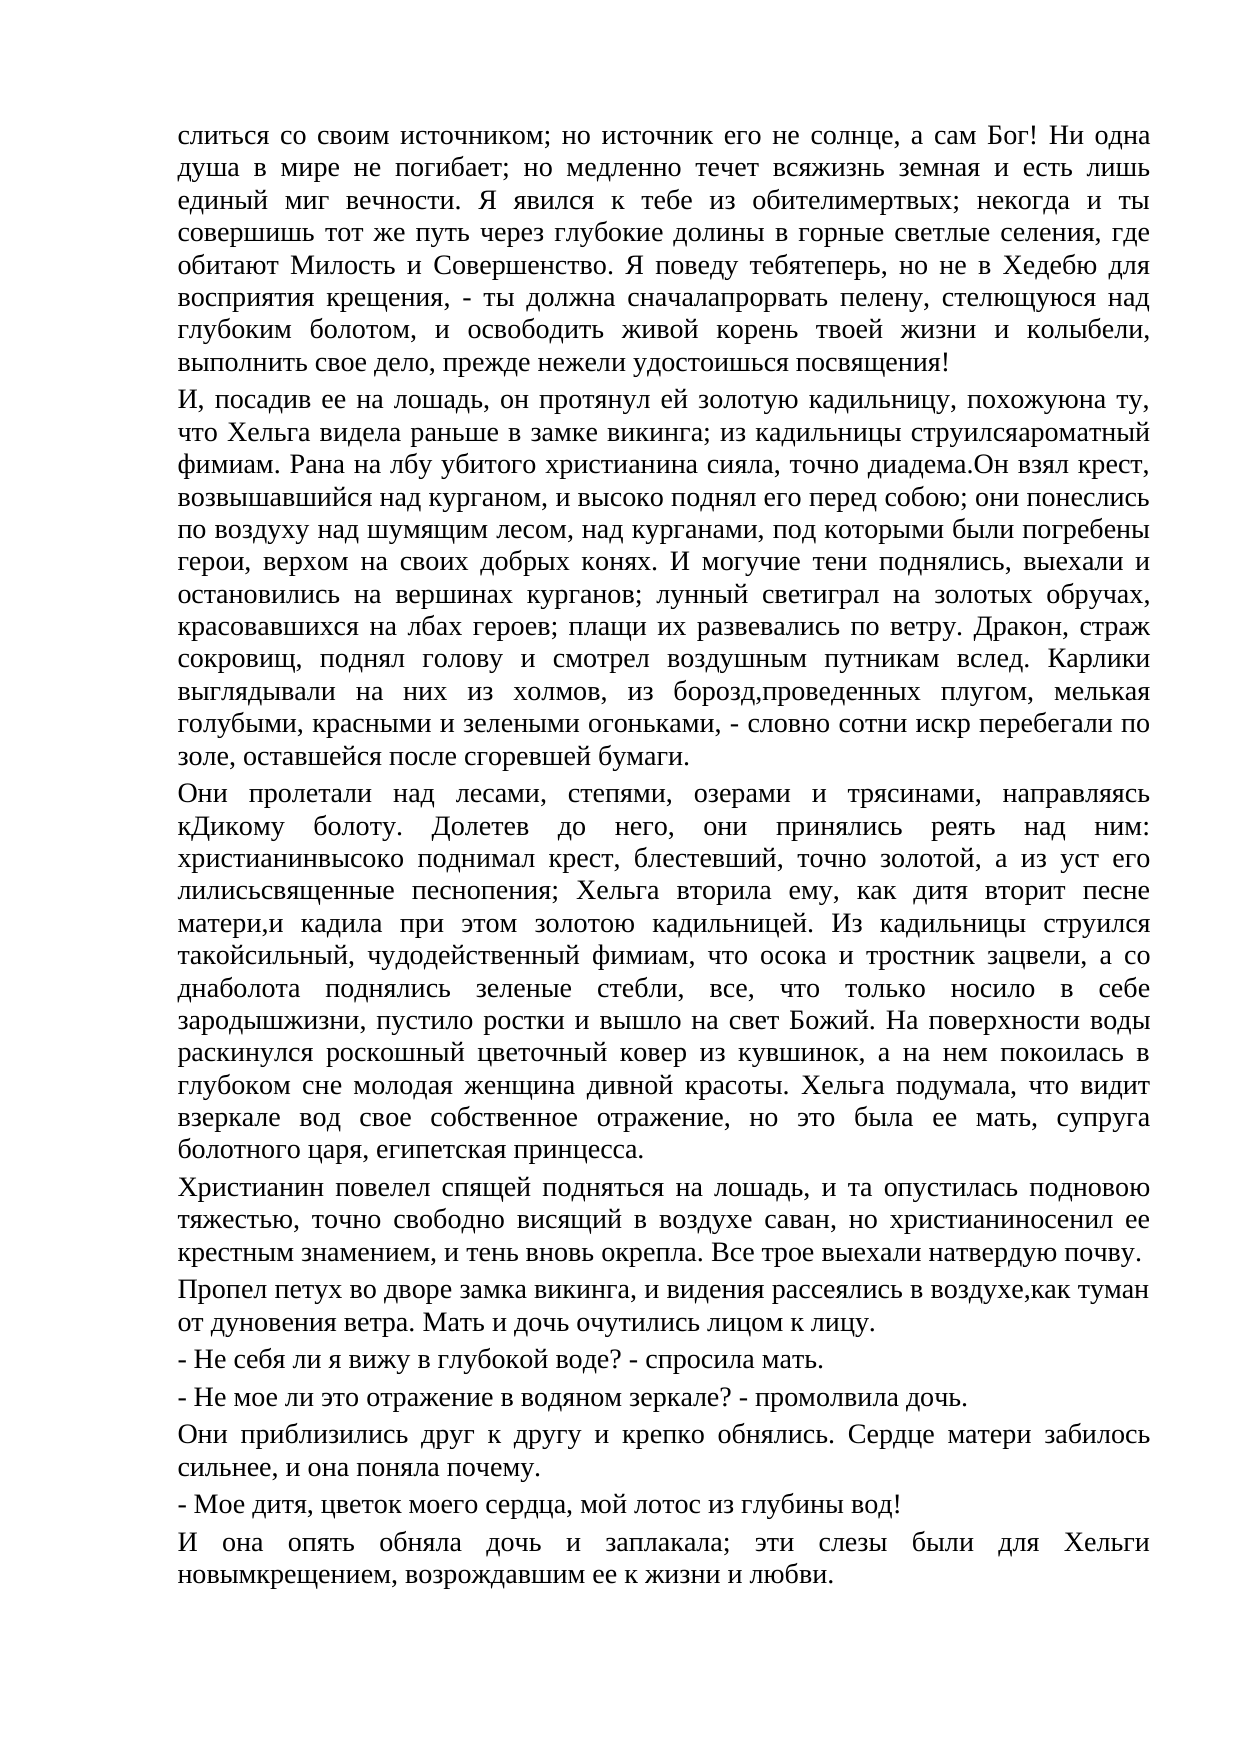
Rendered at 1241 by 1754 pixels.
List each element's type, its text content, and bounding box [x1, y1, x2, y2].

text Христианин повелел спящей подняться на лошадь, и та опустилась подновою тяжестью, точно свободно висящий в воздухе саван, но христианиносенил ее крестным знамением, и тень вновь окрепла. Все трое выехали натвердую почву. [177, 1170, 1152, 1267]
text Они приблизились друг к другу и крепко обнялись. Сердце матери забилось сильнее, и она поняла почему. [177, 1417, 1152, 1482]
text Они пролетали над лесами, степями, озерами и трясинами, направляясь кДикому болоту. Долетев до него, они принялись реять над ним: христианинвысоко поднимал крест, блестевший, точно золотой, а из уст его лилисьсвященные песнопения; Хельга вторила ему, как дитя вторит песне матери,и кадила при этом золотою кадильницей. Из кадильницы струился такойсильный, чудодейственный фимиам, что осока и тростник зацвели, а со днаболота поднялись зеленые стебли, все, что только носило в себе зародышжизни, пустило ростки и вышло на свет Божий. На поверхности воды раскинулся роскошный цветочный ковер из кувшинок, а на нем покоилась в глубоком сне молодая женщина дивной красоты. Хельга подумала, что видит взеркале вод свое собственное отражение, но это была ее мать, супруга болотного царя, египетская принцесса. [177, 776, 1152, 1165]
text И, посадив ее на лошадь, он протянул ей золотую кадильницу, похожуюна ту, что Хельга видела раньше в замке викинга; из кадильницы струилсяароматный фимиам. Рана на лбу убитого христианина сияла, точно диадема.Он взял крест, возвышавшийся над курганом, и высоко поднял его перед собою; они понеслись по воздуху над шумящим лесом, над курганами, под которыми были погребены герои, верхом на своих добрых конях. И могучие тени поднялись, выехали и остановились на вершинах курганов; лунный светиграл на золотых обручах, красовавшихся на лбах героев; плащи их развевались по ветру. Дракон, страж сокровищ, поднял голову и смотрел воздушным путникам вслед. Карлики выглядывали на них из холмов, из борозд,проведенных плугом, мелькая голубыми, красными и зелеными огоньками, - словно сотни искр перебегали по золе, оставшейся после сгоревшей бумаги. [177, 382, 1152, 771]
text - Не себя ли я вижу в глубокой воде? - спросила мать. [177, 1342, 1152, 1375]
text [177, 118, 1152, 377]
text - Мое дитя, цветок моего сердца, мой лотос из глубины вод! [177, 1487, 1152, 1519]
text И она опять обняла дочь и заплакала; эти слезы были для Хельги новымкрещением, возрождавшим ее к жизни и любви. [177, 1525, 1152, 1589]
text - Не мое ли это отражение в водяном зеркале? - промолвила дочь. [177, 1380, 1152, 1412]
text Пропел петух во дворе замка викинга, и видения рассеялись в воздухе,как туман от дуновения ветра. Мать и дочь очутились лицом к лицу. [177, 1272, 1152, 1337]
